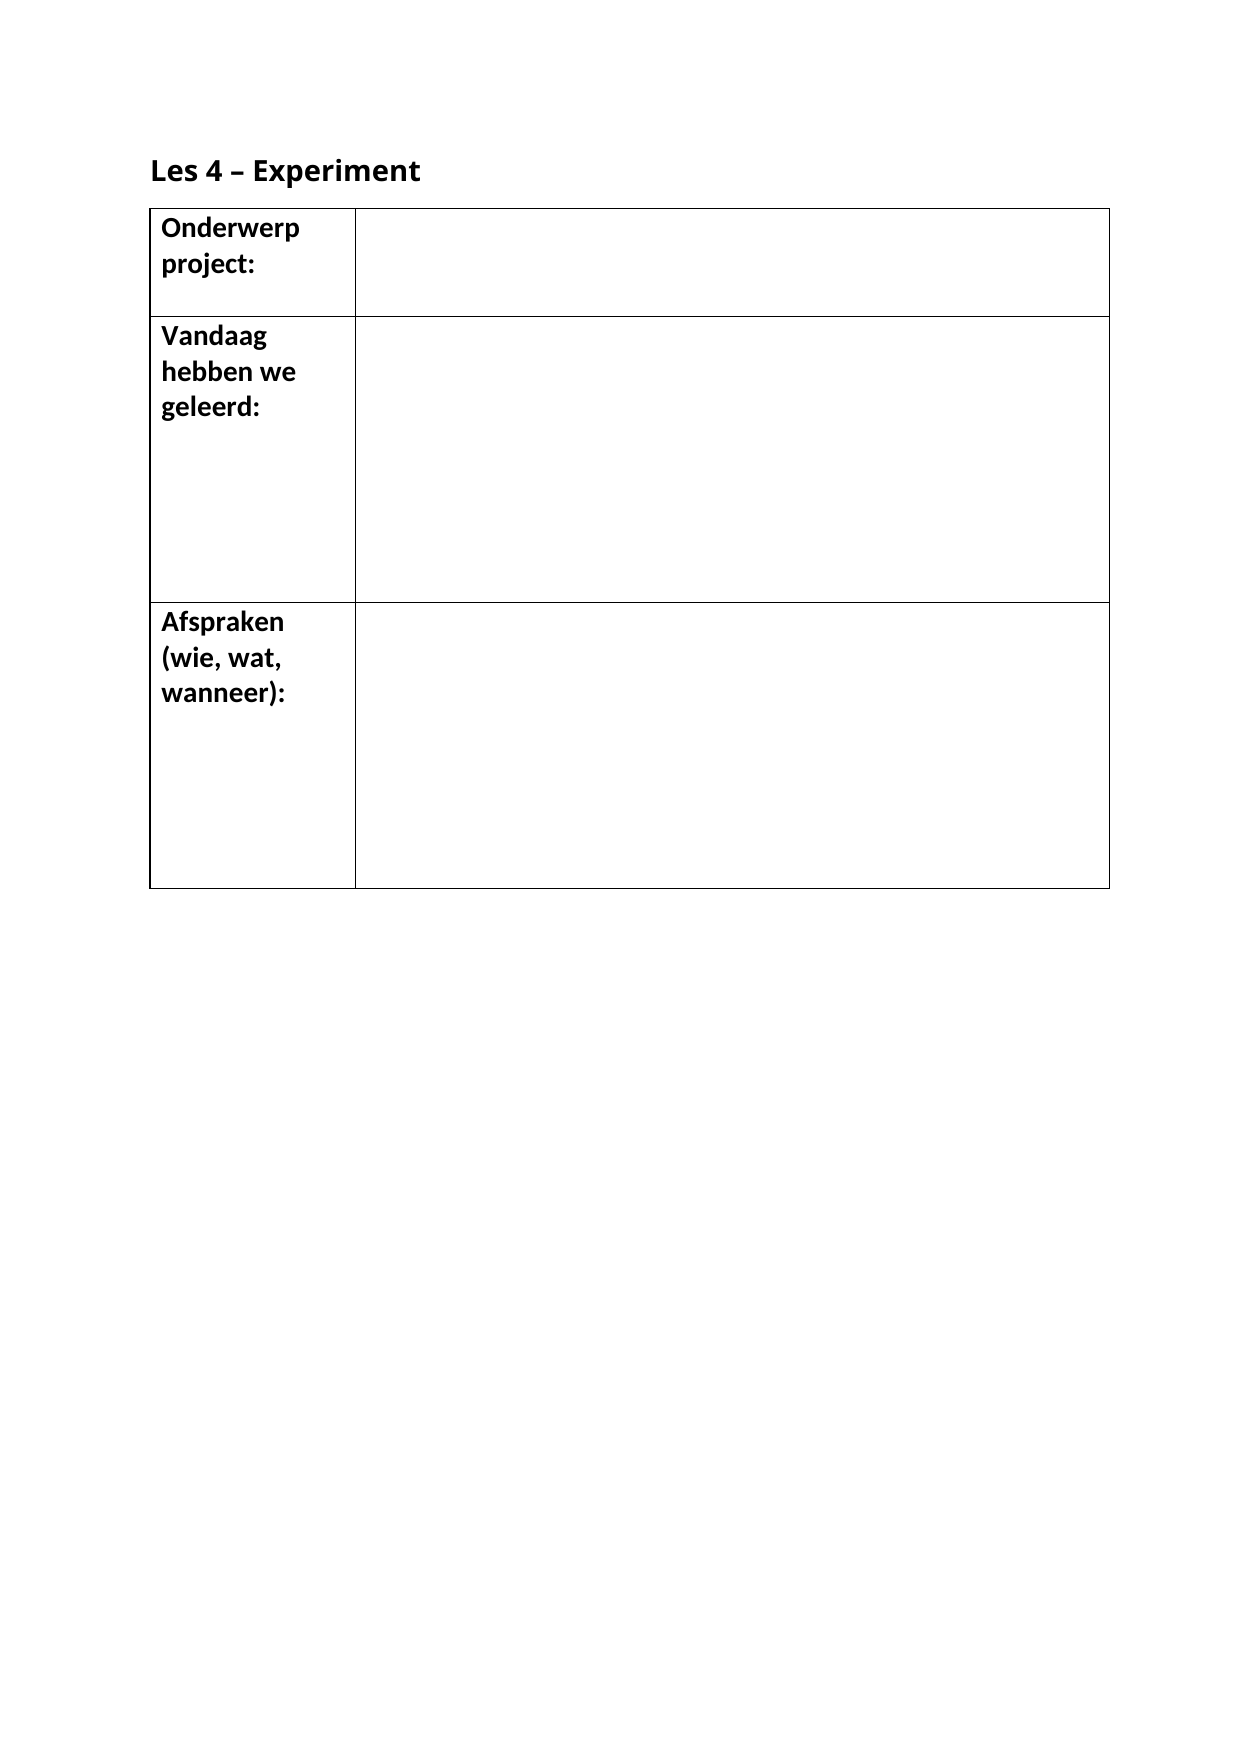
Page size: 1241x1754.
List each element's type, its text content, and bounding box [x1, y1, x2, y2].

table_cell [356, 603, 1109, 888]
subtitle Les 4 – Experiment [150, 150, 1090, 190]
table_header [356, 209, 1109, 316]
table_cell Afspraken (wie, wat, wanneer): [151, 603, 355, 888]
table_cell [356, 317, 1109, 602]
table_cell Vandaag hebben we geleerd: [151, 317, 355, 602]
table_header Onderwerp project: [151, 209, 355, 316]
